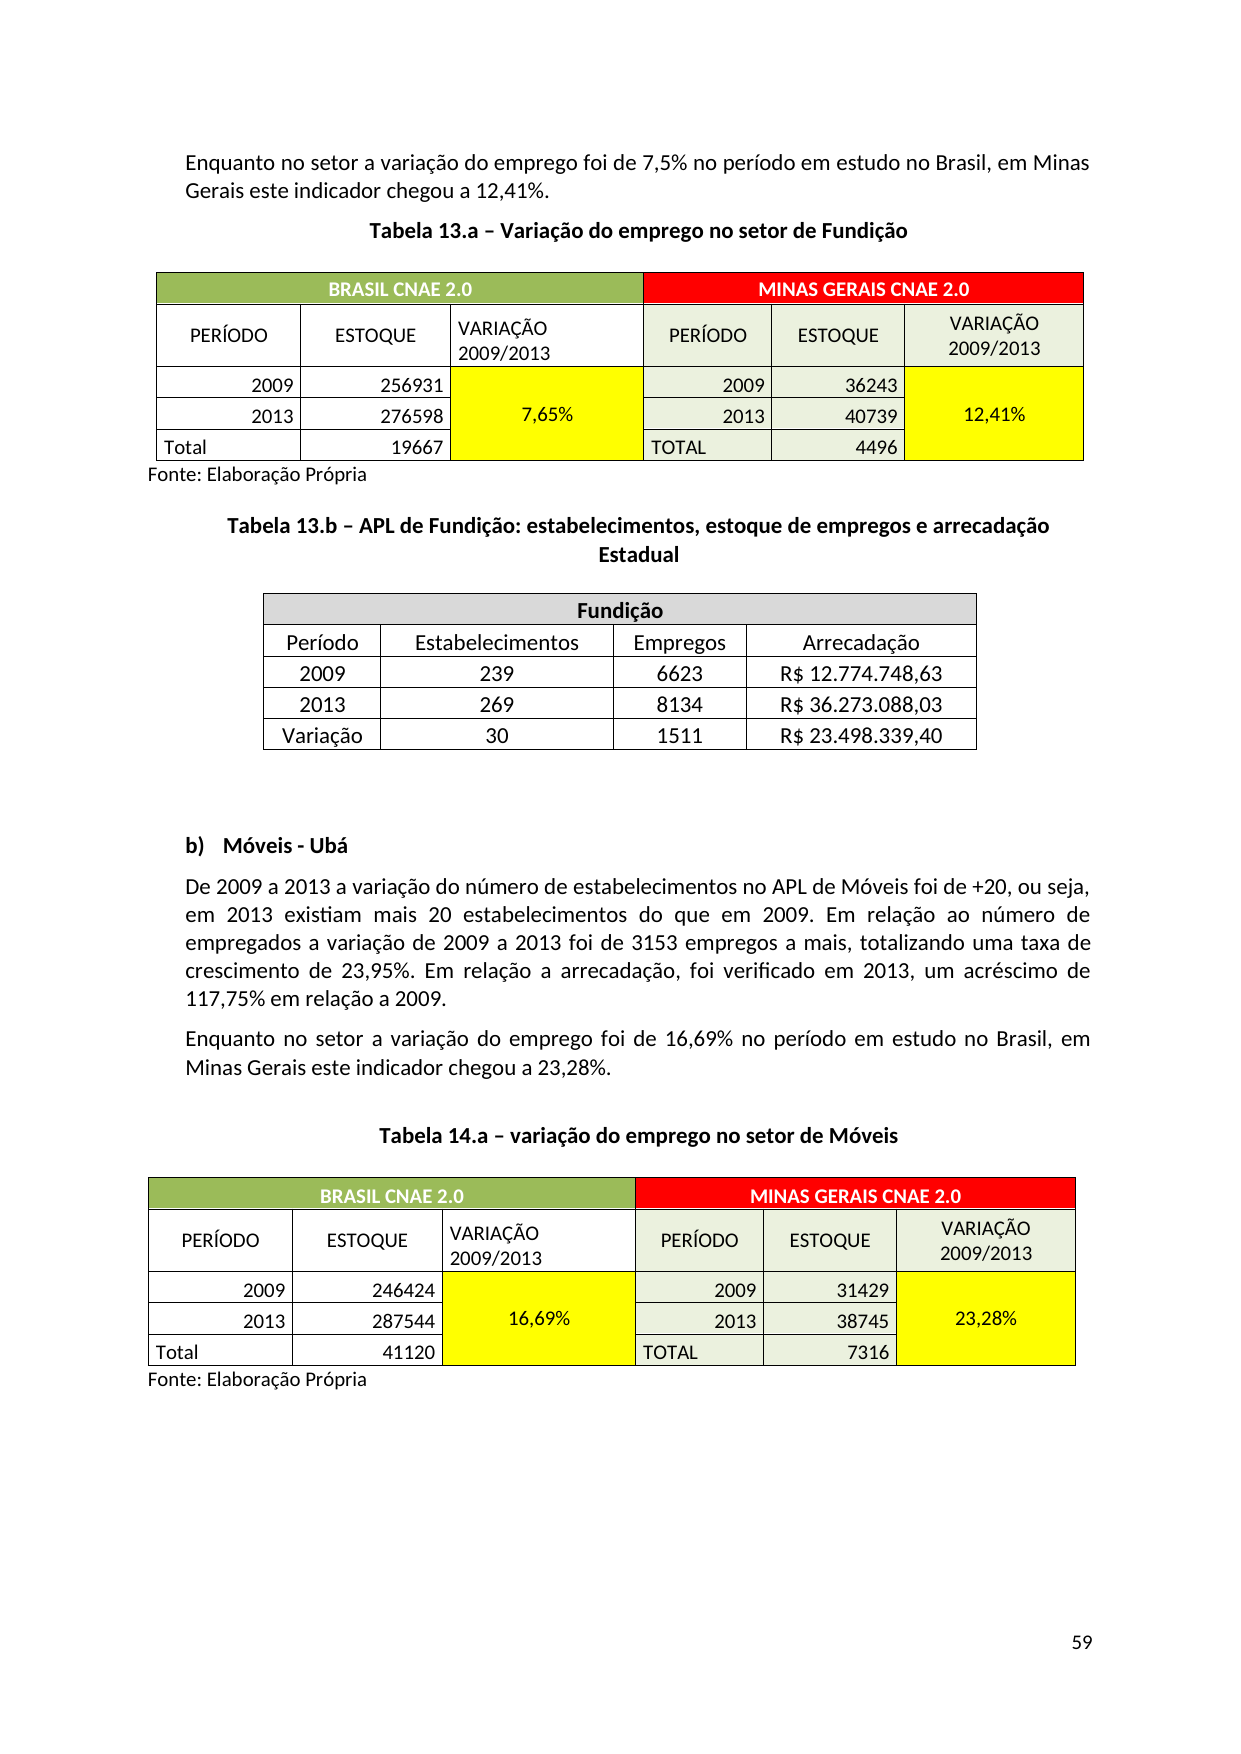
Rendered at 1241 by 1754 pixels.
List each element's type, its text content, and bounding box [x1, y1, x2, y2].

table_header Fundição [264, 594, 976, 624]
table_cell R$ 36.273.088,03 [747, 688, 976, 718]
table_cell 36243 [772, 367, 904, 397]
table_cell R$ 12.774.748,63 [747, 657, 976, 687]
table_cell 276598 [301, 398, 450, 428]
text Tabela 13.a – Variação do emprego no setor de Fundição [185, 216, 1092, 244]
table_cell VARIAÇÃO 2009/2013 [897, 1210, 1075, 1271]
table_cell VARIAÇÃO 2009/2013 [451, 305, 643, 366]
table_cell Variação [264, 719, 380, 749]
table_cell 2009 [644, 367, 771, 397]
table_cell TOTAL [644, 430, 771, 460]
table_cell Total [157, 430, 300, 460]
table_cell 7,65% [451, 367, 643, 460]
table_cell VARIAÇÃO 2009/2013 [443, 1210, 635, 1271]
table_cell R$ 23.498.339,40 [747, 719, 976, 749]
text Tabela 14.a – variação do emprego no setor de Móveis [185, 1121, 1092, 1149]
table_cell ESTOQUE [764, 1210, 896, 1271]
table_cell 256931 [301, 367, 450, 397]
table_cell ESTOQUE [293, 1210, 442, 1271]
table_cell 246424 [293, 1272, 442, 1302]
table_cell 16,69% [443, 1272, 635, 1365]
table_cell PERÍODO [149, 1210, 292, 1271]
table_cell 8134 [614, 688, 746, 718]
table_cell ESTOQUE [301, 305, 450, 366]
table_cell PERÍODO [644, 305, 771, 366]
table_cell Estabelecimentos [381, 625, 613, 656]
table_cell 239 [381, 657, 613, 687]
table_cell Empregos [614, 625, 746, 656]
table_cell TOTAL [636, 1335, 763, 1365]
table_cell 287544 [293, 1303, 442, 1333]
table_cell Total [149, 1335, 292, 1365]
table_cell 19667 [301, 430, 450, 460]
table_cell 2013 [644, 398, 771, 428]
table_header BRASIL CNAE 2.0 [149, 1178, 635, 1208]
table_header BRASIL CNAE 2.0 [157, 273, 643, 303]
table_cell 31429 [764, 1272, 896, 1302]
table_cell 12,41% [905, 367, 1083, 460]
text Fonte: Elaboração Própria [148, 1366, 1092, 1391]
text De 2009 a 2013 a variação do número de estabelecimentos no APL de Móveis foi de +20, ou seja, em 2013 existiam mais 20 estabelecimentos do que em 2009. Em relação ao número de empregados a variação de 2009 a 2013 foi de 3153 empregos a mais, totalizando uma taxa de crescimento de 23,95%. Em relação a arrecadação, foi verificado em 2013, um acréscimo de 117,75% em relação a 2009. [185, 872, 1092, 1012]
table_cell 30 [381, 719, 613, 749]
table_cell PERÍODO [636, 1210, 763, 1271]
table_header MINAS GERAIS CNAE 2.0 [636, 1178, 1075, 1208]
table_cell 7316 [764, 1335, 896, 1365]
table_cell 2009 [264, 657, 380, 687]
text Tabela 13.b – APL de Fundição: estabelecimentos, estoque de empregos e arrecadação Estadual [185, 512, 1092, 568]
table_cell 23,28% [897, 1272, 1075, 1365]
table_cell PERÍODO [157, 305, 300, 366]
table_cell 2013 [636, 1303, 763, 1333]
table_cell 40739 [772, 398, 904, 428]
table_cell Arrecadação [747, 625, 976, 656]
table_cell 2009 [149, 1272, 292, 1302]
table_cell 269 [381, 688, 613, 718]
text Enquanto no setor a variação do emprego foi de 16,69% no período em estudo no Brasil, em Minas Gerais este indicador chegou a 23,28%. [185, 1024, 1092, 1081]
table_cell VARIAÇÃO 2009/2013 [905, 305, 1083, 366]
list Móveis - Ubá [185, 831, 1092, 859]
text Fonte: Elaboração Própria [148, 461, 1092, 486]
text Enquanto no setor a variação do emprego foi de 7,5% no período em estudo no Brasil, em Minas Gerais este indicador chegou a 12,41%. [185, 148, 1092, 204]
table_cell 6623 [614, 657, 746, 687]
table_cell 2009 [157, 367, 300, 397]
table_header MINAS GERAIS CNAE 2.0 [644, 273, 1083, 303]
table_cell 2009 [636, 1272, 763, 1302]
table_cell 38745 [764, 1303, 896, 1333]
table_cell 2013 [264, 688, 380, 718]
table_cell Período [264, 625, 380, 656]
table_cell ESTOQUE [772, 305, 904, 366]
table_cell 41120 [293, 1335, 442, 1365]
table_cell 4496 [772, 430, 904, 460]
table_cell 2013 [157, 398, 300, 428]
table_cell 1511 [614, 719, 746, 749]
table_cell 2013 [149, 1303, 292, 1333]
